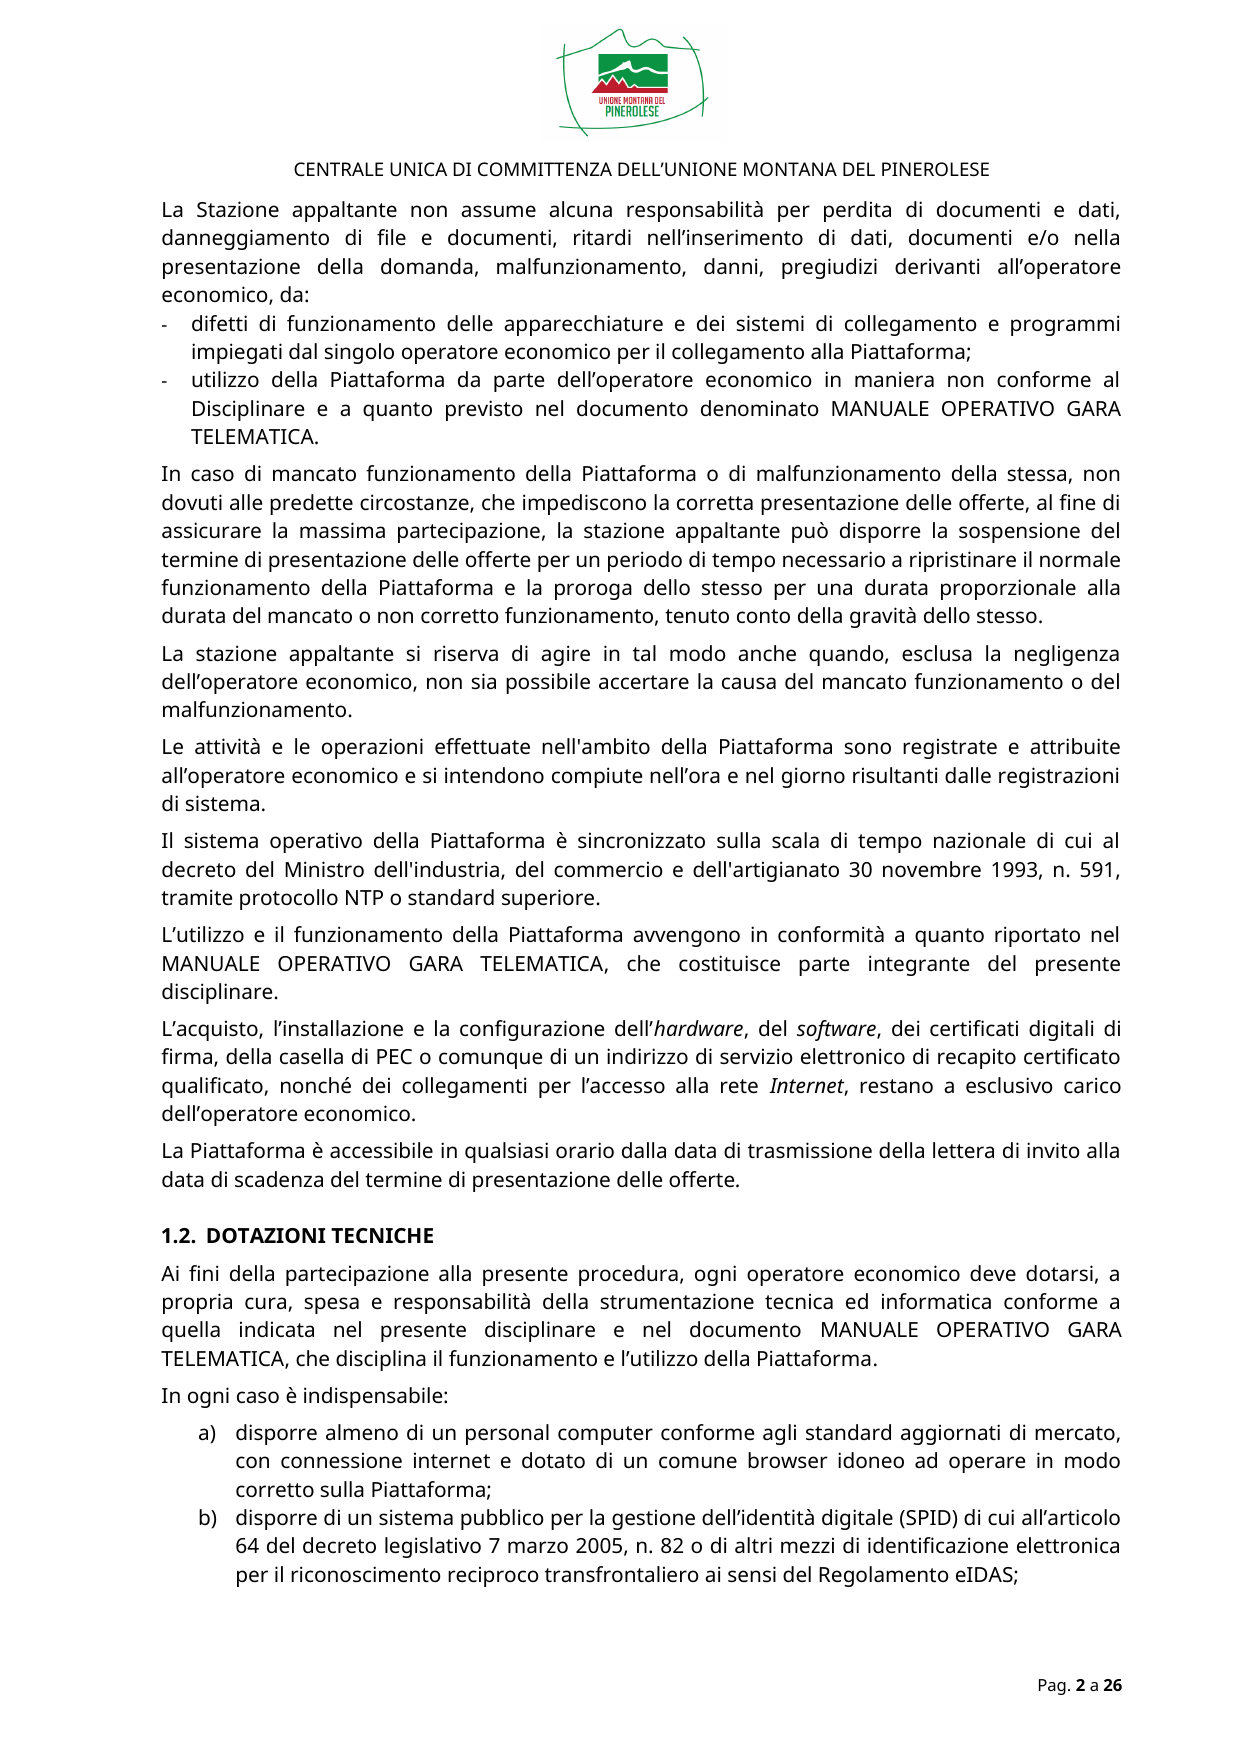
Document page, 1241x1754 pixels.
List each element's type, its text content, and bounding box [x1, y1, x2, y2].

text La Piattaforma è accessibile in qualsiasi orario dalla data di trasmissione della lettera di invito alla data di scadenza del termine di presentazione delle offerte. [161, 1136, 1122, 1193]
list utilizzo della Piattaforma da parte dell’operatore economico in maniera non conforme al Disciplinare e a quanto previsto nel documento denominato MANUALE OPERATIVO GARA TELEMATICA. [161, 366, 1122, 451]
subtitle DOTAZIONI TECNICHE [161, 1222, 1122, 1250]
text In caso di mancato funzionamento della Piattaforma o di malfunzionamento della stessa, non dovuti alle predette circostanze, che impediscono la corretta presentazione delle offerte, al fine di assicurare la massima partecipazione, la stazione appaltante può disporre la sospensione del termine di presentazione delle offerte per un periodo di tempo necessario a ripristinare il normale funzionamento della Piattaforma e la proroga dello stesso per una durata proporzionale alla durata del mancato o non corretto funzionamento, tenuto conto della gravità dello stesso. [161, 459, 1122, 630]
list disporre di un sistema pubblico per la gestione dell’identità digitale (SPID) di cui all’articolo 64 del decreto legislativo 7 marzo 2005, n. 82 o di altri mezzi di identificazione elettronica per il riconoscimento reciproco transfrontaliero ai sensi del Regolamento eIDAS; [198, 1503, 1122, 1588]
text Ai fini della partecipazione alla presente procedura, ogni operatore economico deve dotarsi, a propria cura, spesa e responsabilità della strumentazione tecnica ed informatica conforme a quella indicata nel presente disciplinare e nel documento MANUALE OPERATIVO GARA TELEMATICA, che disciplina il funzionamento e l’utilizzo della Piattaforma. [161, 1259, 1122, 1372]
text L’acquisto, l’installazione e la configurazione dell’hardware, del software, dei certificati digitali di firma, della casella di PEC o comunque di un indirizzo di servizio elettronico di recapito certificato qualificato, nonché dei collegamenti per l’accesso alla rete Internet, restano a esclusivo carico dell’operatore economico. [161, 1014, 1122, 1128]
list disporre almeno di un personal computer conforme agli standard aggiornati di mercato, con connessione internet e dotato di un comune browser idoneo ad operare in modo corretto sulla Piattaforma; [198, 1418, 1122, 1503]
text L’utilizzo e il funzionamento della Piattaforma avvengono in conformità a quanto riportato nel MANUALE OPERATIVO GARA TELEMATICA, che costituisce parte integrante del presente disciplinare. [161, 920, 1122, 1006]
text Le attività e le operazioni effettuate nell'ambito della Piattaforma sono registrate e attribuite all’operatore economico e si intendono compiute nell’ora e nel giorno risultanti dalle registrazioni di sistema. [161, 732, 1122, 818]
text La stazione appaltante si riserva di agire in tal modo anche quando, esclusa la negligenza dell’operatore economico, non sia possibile accertare la causa del mancato funzionamento o del malfunzionamento. [161, 639, 1122, 724]
list difetti di funzionamento delle apparecchiature e dei sistemi di collegamento e programmi impiegati dal singolo operatore economico per il collegamento alla Piattaforma; [161, 309, 1122, 366]
text La Stazione appaltante non assume alcuna responsabilità per perdita di documenti e dati, danneggiamento di file e documenti, ritardi nell’inserimento di dati, documenti e/o nella presentazione della domanda, malfunzionamento, danni, pregiudizi derivanti all’operatore economico, da: [161, 195, 1122, 309]
text In ogni caso è indispensabile: [161, 1381, 1122, 1409]
text Il sistema operativo della Piattaforma è sincronizzato sulla scala di tempo nazionale di cui al decreto del Ministro dell'industria, del commercio e dell'artigianato 30 novembre 1993, n. 591, tramite protocollo NTP o standard superiore. [161, 826, 1122, 912]
